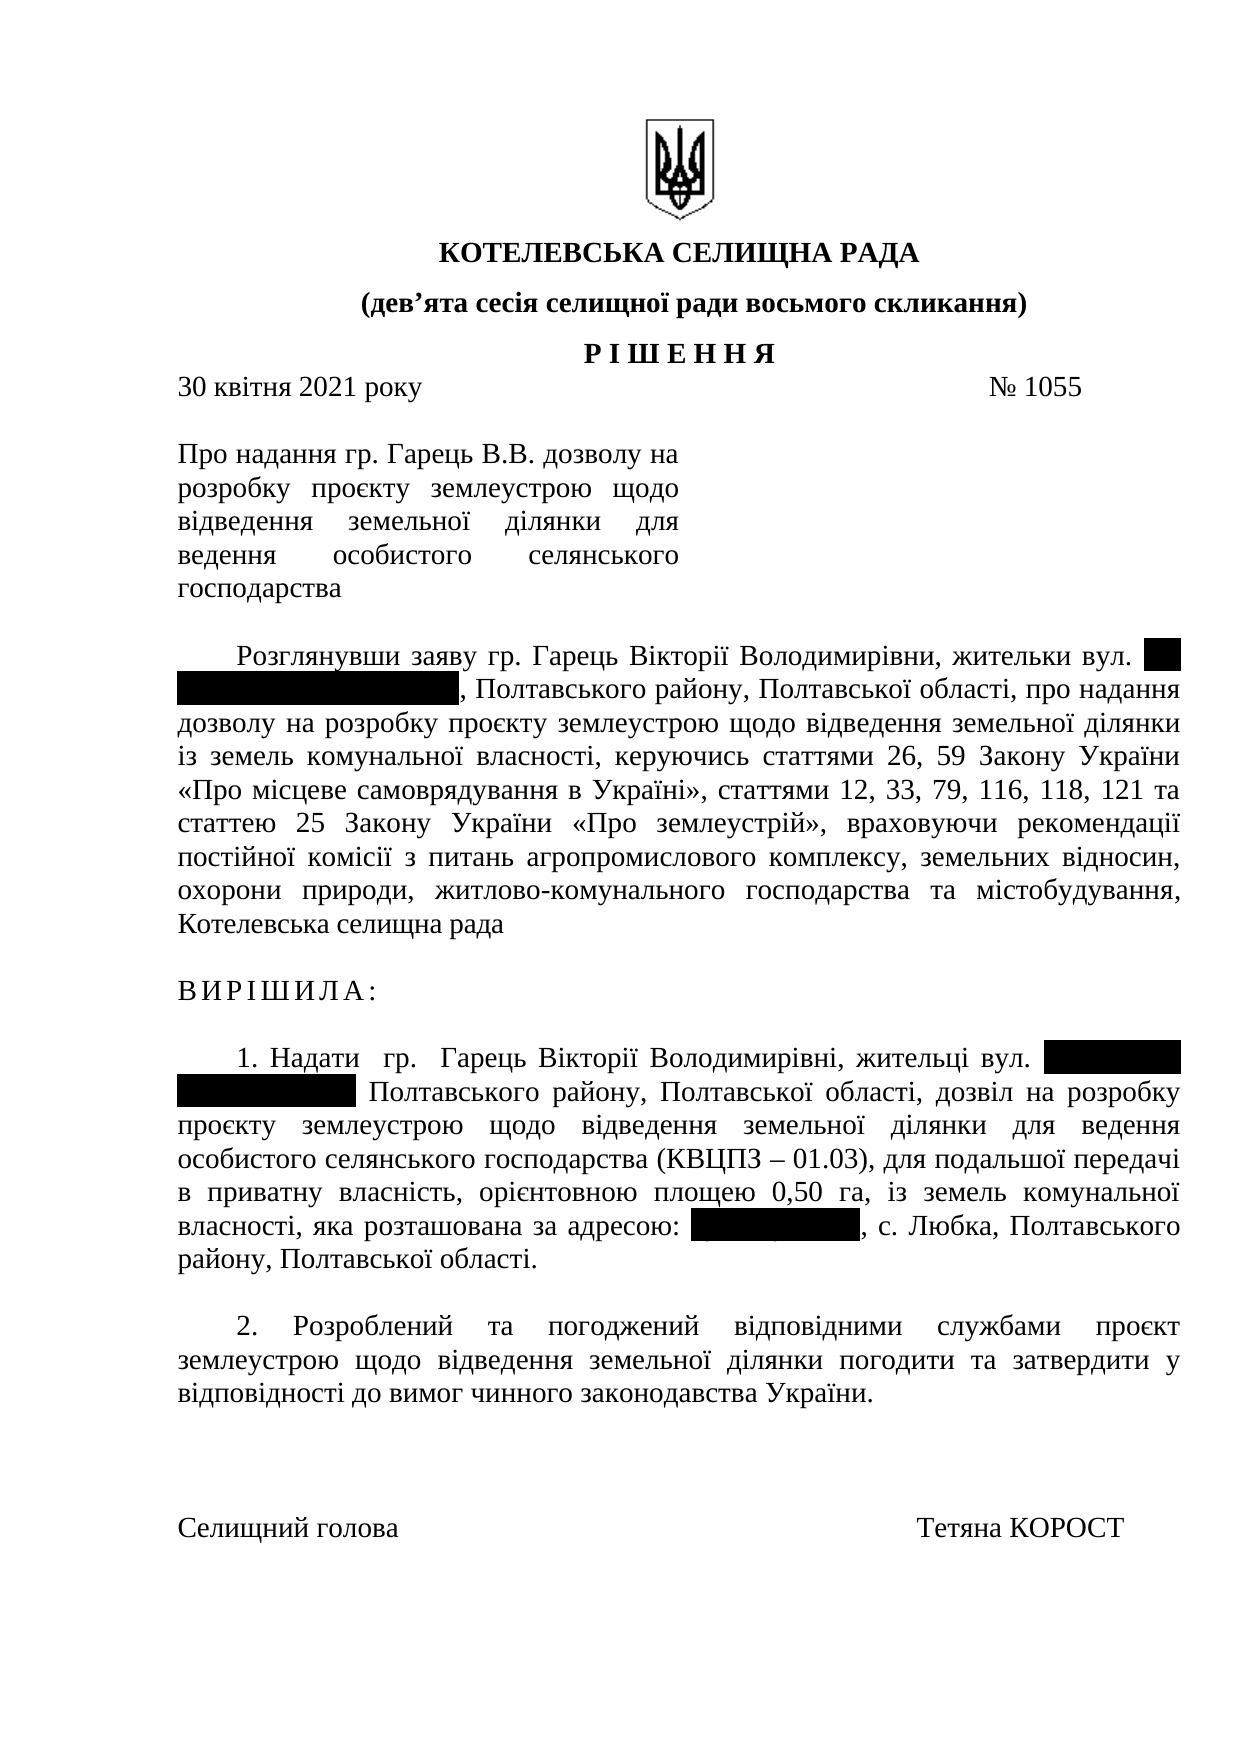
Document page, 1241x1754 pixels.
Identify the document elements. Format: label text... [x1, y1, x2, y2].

text Р І Ш Е Н Н Я [177, 336, 1181, 369]
text 1. Надати гр. Гарець Вікторії Володимирівні, жительці вул. Лісова, 36, смт Котельва, Полтавського району, Полтавської області, дозвіл на розробку проєкту землеустрою щодо відведення земельної ділянки для ведення особистого селянського господарства (КВЦПЗ – 01.03), для подальшої передачі в приватну власність, орієнтовною площею 0,50 га, із земель комунальної власності, яка розташована за адресою: вул. Пушкіна, с. Любка, Полтавського району, Полтавської області. [177, 1040, 1181, 1275]
text 2. Розроблений та погоджений відповідними службами проєкт землеустрою щодо відведення земельної ділянки погодити та затвердити у відповідності до вимог чинного законодавства України. [177, 1308, 1181, 1409]
subtitle 30 квітня 2021 року № 1055 [177, 369, 1181, 403]
text Розглянувши заяву гр. Гарець Вікторії Володимирівни, жительки вул. Лі-сова, 36, смт Котельва, Полтавського району, Полтавської області, про надання дозволу на розробку проєкту землеустрою щодо відведення земельної ділянки із земель комунальної власності, керуючись статтями 26, 59 Закону України «Про місцеве самоврядування в Україні», статтями 12, 33, 79, 116, 118, 121 та статтею 25 Закону України «Про землеустрій», враховуючи рекомендації постійної комісії з питань агропромислового комплексу, земельних відносин, охорони природи, житлово-комунального господарства та містобудування, Котелевська селищна рада [177, 638, 1181, 939]
text Селищний голова Тетяна КОРОСТ [177, 1510, 1181, 1543]
text КОТЕЛЕВСЬКА СЕЛИЩНА РАДА [177, 235, 1181, 269]
text ВИРІШИЛА: [177, 973, 1181, 1007]
picture [640, 118, 719, 222]
text (дев’ята сесія селищної ради восьмого скликання) [177, 286, 1211, 319]
text Про надання гр. Гарець В.В. дозволу на розробку проєкту землеустрою щодо відведення земельної ділянки для ведення особистого селянського господарства [177, 436, 679, 604]
